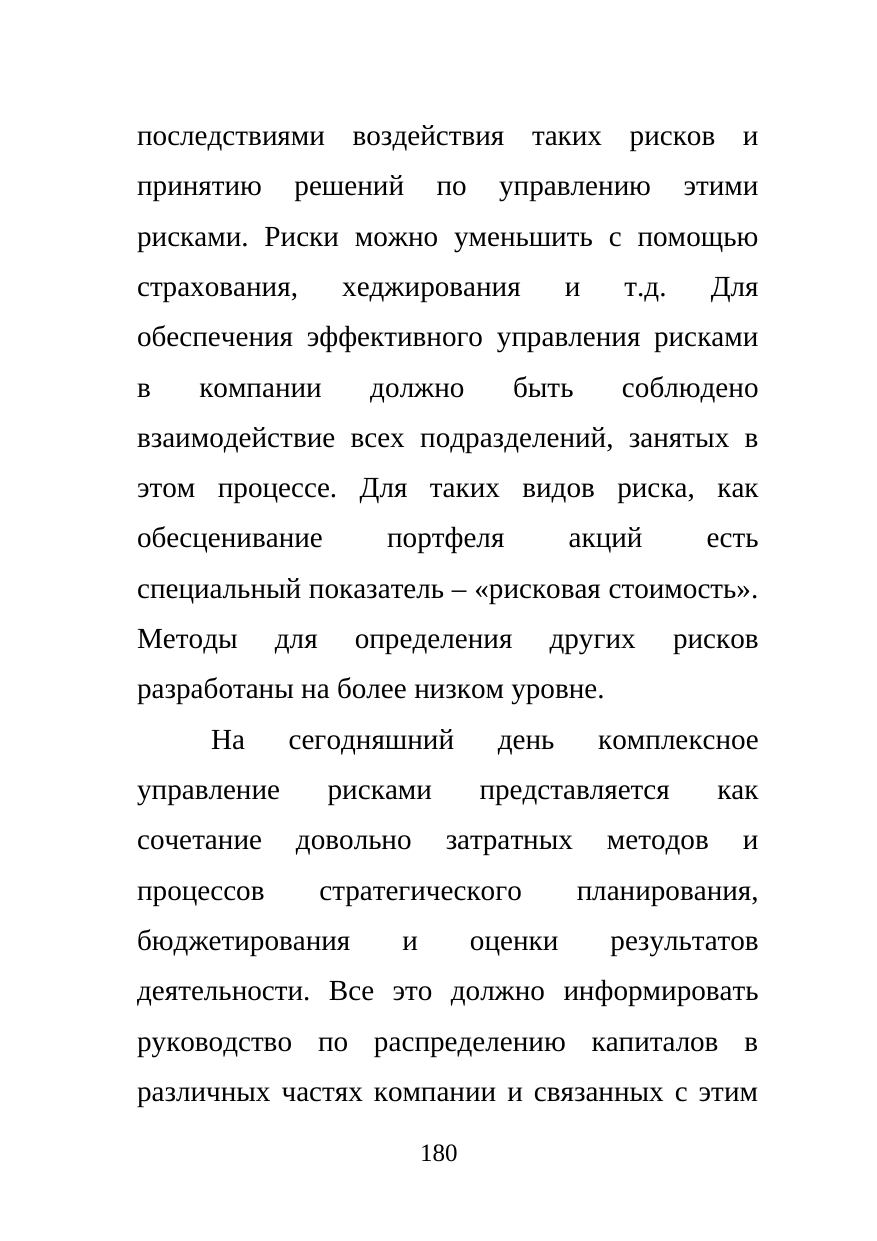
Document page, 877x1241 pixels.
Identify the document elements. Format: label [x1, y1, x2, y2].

text [137, 118, 759, 705]
text [137, 722, 759, 1108]
